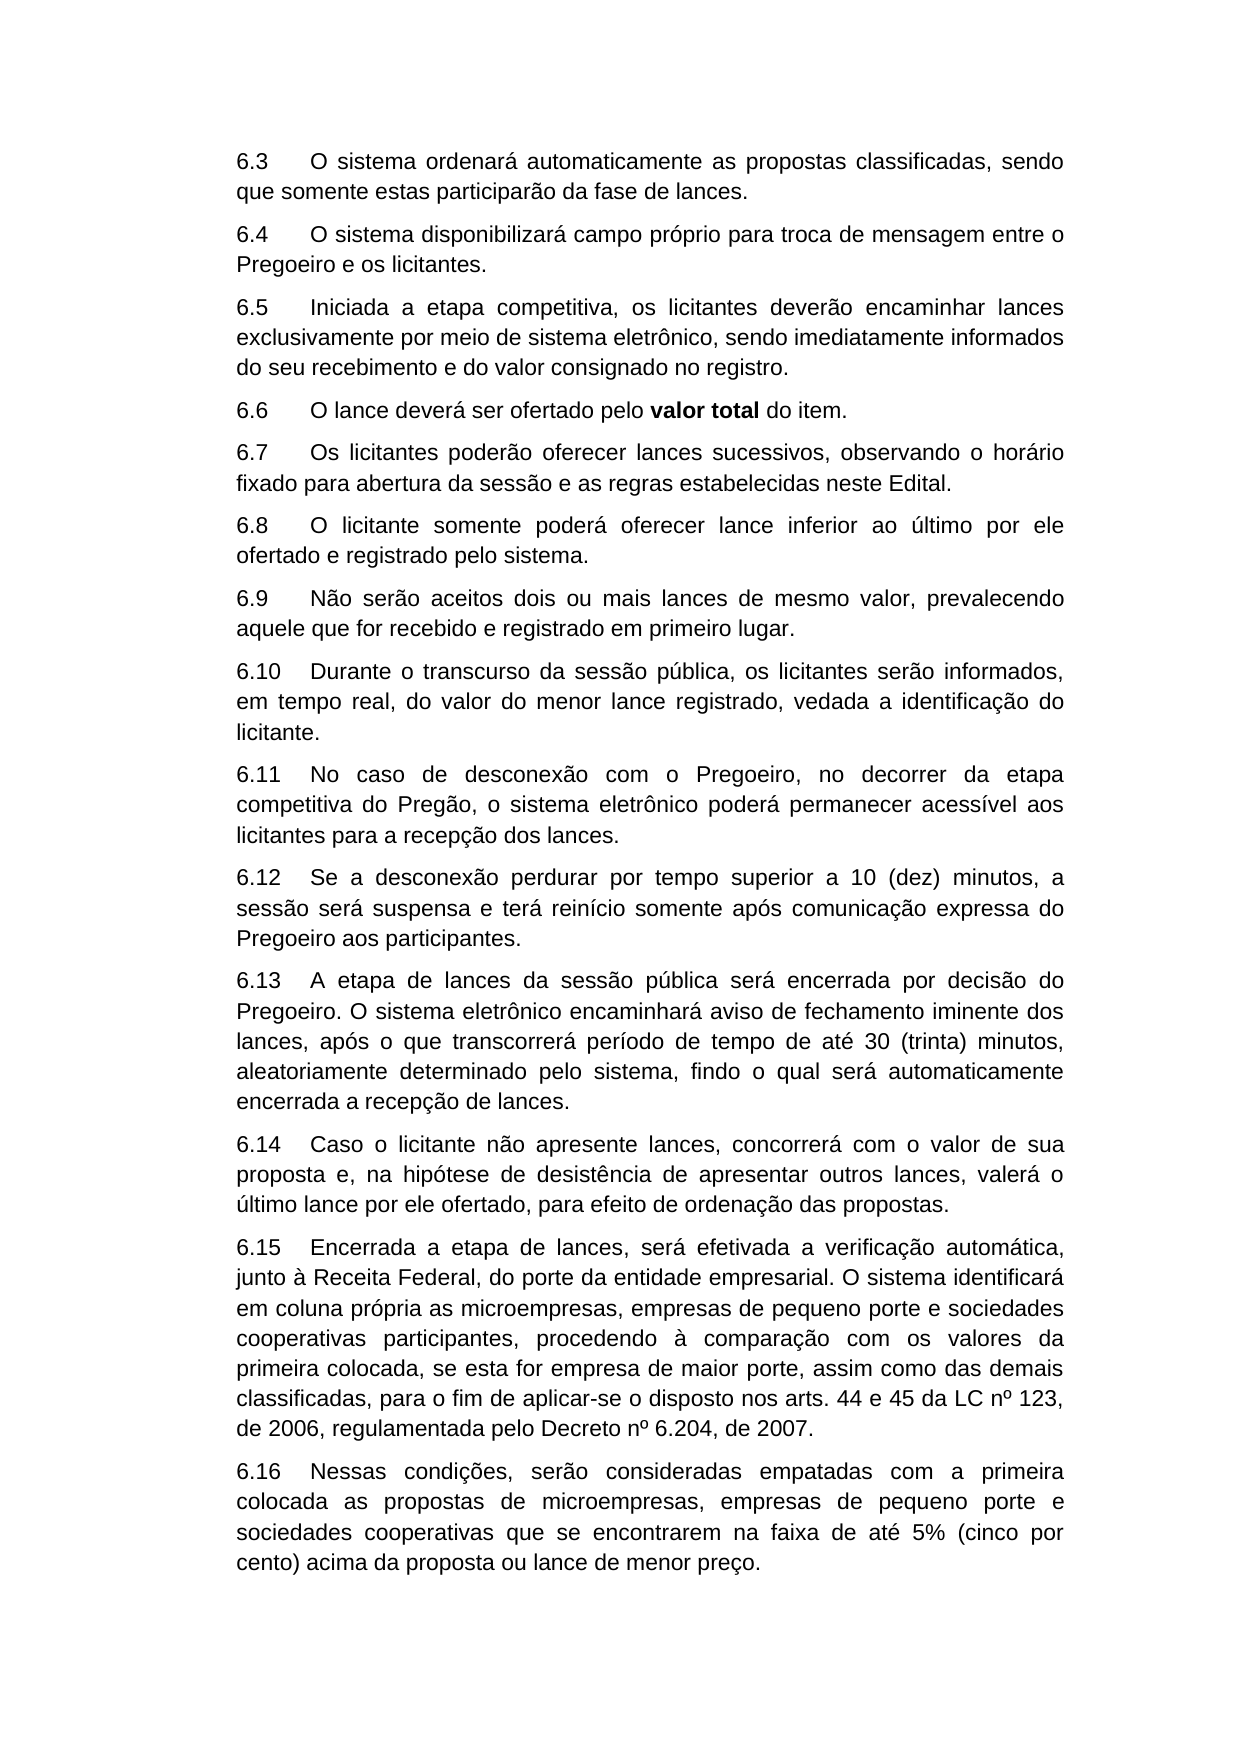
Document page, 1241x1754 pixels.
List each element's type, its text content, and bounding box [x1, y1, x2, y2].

list Durante o transcurso da sessão pública, os licitantes serão informados, em tempo real, do valor do menor lance registrado, vedada a identificação do licitante. [236, 658, 1065, 745]
list Encerrada a etapa de lances, será efetivada a verificação automática, junto à Receita Federal, do porte da entidade empresarial. O sistema identificará em coluna própria as microempresas, empresas de pequeno porte e sociedades cooperativas participantes, procedendo à comparação com os valores da primeira colocada, se esta for empresa de maior porte, assim como das demais classificadas, para o fim de aplicar-se o disposto nos arts. 44 e 45 da LC nº 123, de 2006, regulamentada pelo Decreto nº 6.204, de 2007. [236, 1234, 1065, 1442]
list Os licitantes poderão oferecer lances sucessivos, observando o horário fixado para abertura da sessão e as regras estabelecidas neste Edital. [236, 439, 1065, 496]
list Não serão aceitos dois ou mais lances de mesmo valor, prevalecendo aquele que for recebido e registrado em primeiro lugar. [236, 585, 1065, 642]
list A etapa de lances da sessão pública será encerrada por decisão do Pregoeiro. O sistema eletrônico encaminhará aviso de fechamento iminente dos lances, após o que transcorrerá período de tempo de até 30 (trinta) minutos, aleatoriamente determinado pelo sistema, findo o qual será automaticamente encerrada a recepção de lances. [236, 967, 1065, 1114]
list No caso de desconexão com o Pregoeiro, no decorrer da etapa competitiva do Pregão, o sistema eletrônico poderá permanecer acessível aos licitantes para a recepção dos lances. [236, 761, 1065, 848]
list Se a desconexão perdurar por tempo superior a 10 (dez) minutos, a sessão será suspensa e terá reinício somente após comunicação expressa do Pregoeiro aos participantes. [236, 864, 1065, 951]
list O sistema ordenará automaticamente as propostas classificadas, sendo que somente estas participarão da fase de lances. [236, 148, 1065, 204]
list O licitante somente poderá oferecer lance inferior ao último por ele ofertado e registrado pelo sistema. [236, 512, 1065, 569]
list Iniciada a etapa competitiva, os licitantes deverão encaminhar lances exclusivamente por meio de sistema eletrônico, sendo imediatamente informados do seu recebimento e do valor consignado no registro. [236, 293, 1065, 380]
list Nessas condições, serão consideradas empatadas com a primeira colocada as propostas de microempresas, empresas de pequeno porte e sociedades cooperativas que se encontrarem na faixa de até 5% (cinco por cento) acima da proposta ou lance de menor preço. [236, 1458, 1065, 1575]
list Caso o licitante não apresente lances, concorrerá com o valor de sua proposta e, na hipótese de desistência de apresentar outros lances, valerá o último lance por ele ofertado, para efeito de ordenação das propostas. [236, 1131, 1065, 1218]
list O lance deverá ser ofertado pelo valor total do item. [236, 397, 1065, 423]
list O sistema disponibilizará campo próprio para troca de mensagem entre o Pregoeiro e os licitantes. [236, 221, 1065, 277]
